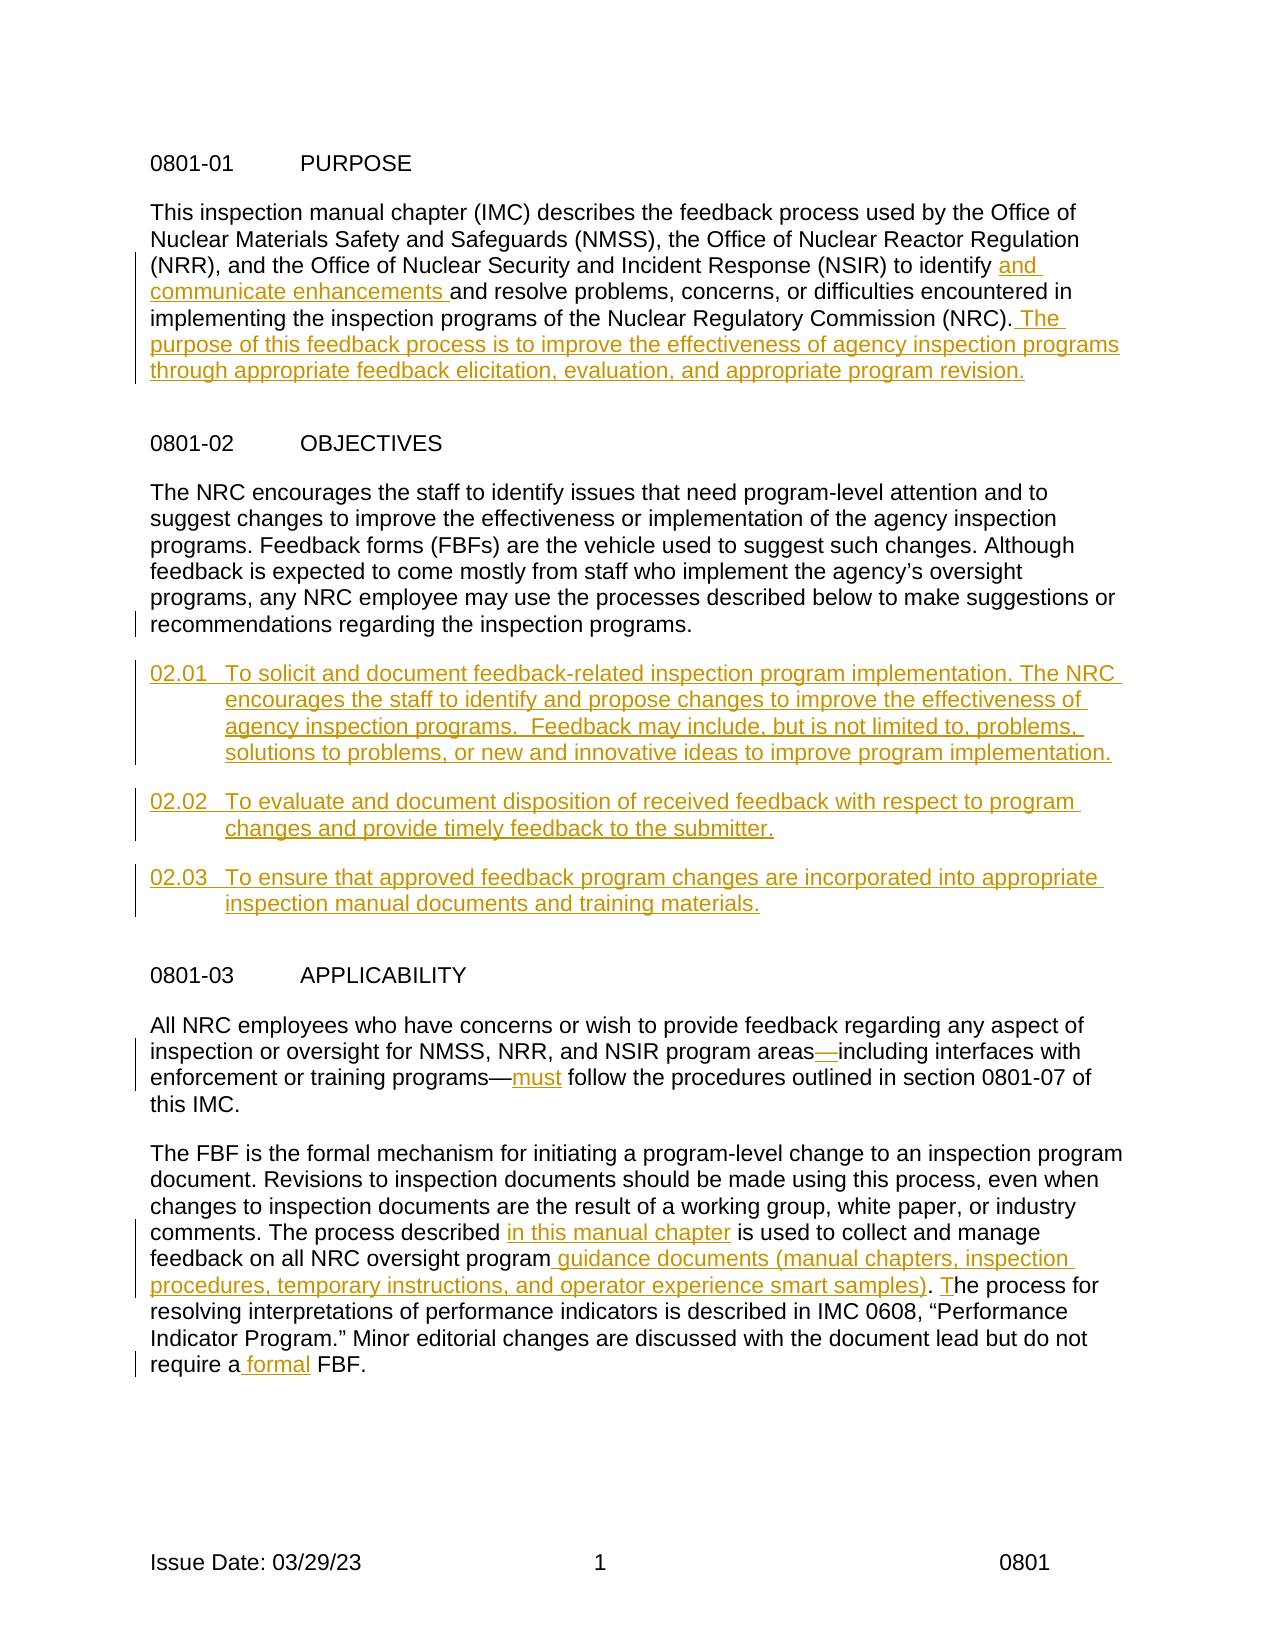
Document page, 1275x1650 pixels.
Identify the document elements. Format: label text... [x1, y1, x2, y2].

subtitle 0801-01 PURPOSE [150, 150, 1125, 176]
subtitle 0801-02 OBJECTIVES [150, 429, 1125, 456]
text The FBF is the formal mechanism for initiating a program-level change to an inspection program document. Revisions to inspection documents should be made using this process, even when changes to inspection documents are the result of a working group, white paper, or industry comments. The process described is used to collect and manage feedback on all NRC oversight program. he process for resolving interpretations of performance indicators is described in IMC 0608, “Performance Indicator Program.” Minor editorial changes are discussed with the document lead but do not require a FBF. [150, 1140, 1125, 1377]
text All NRC employees who have concerns or wish to provide feedback regarding any aspect of inspection or oversight for NMSS, NRR, and NSIR program areasincluding interfaces with enforcement or training programs— follow the procedures outlined in section 0801-07 of this IMC. [150, 1012, 1125, 1117]
text The NRC encourages the staff to identify issues that need program-level attention and to suggest changes to improve the effectiveness or implementation of the agency inspection programs. Feedback forms (FBFs) are the vehicle used to suggest such changes. Although feedback is expected to come mostly from staff who implement the agency’s oversight programs, any NRC employee may use the processes described below to make suggestions or recommendations regarding the inspection programs. [150, 479, 1125, 637]
subtitle 0801-03 APPLICABILITY [150, 962, 1125, 989]
text This inspection manual chapter (IMC) describes the feedback process used by the Office of Nuclear Materials Safety and Safeguards (NMSS), the Office of Nuclear Reactor Regulation (NRR), and the Office of Nuclear Security and Incident Response (NSIR) to identify and resolve problems, concerns, or difficulties encountered in implementing the inspection programs of the Nuclear Regulatory Commission (NRC). [150, 199, 1125, 384]
